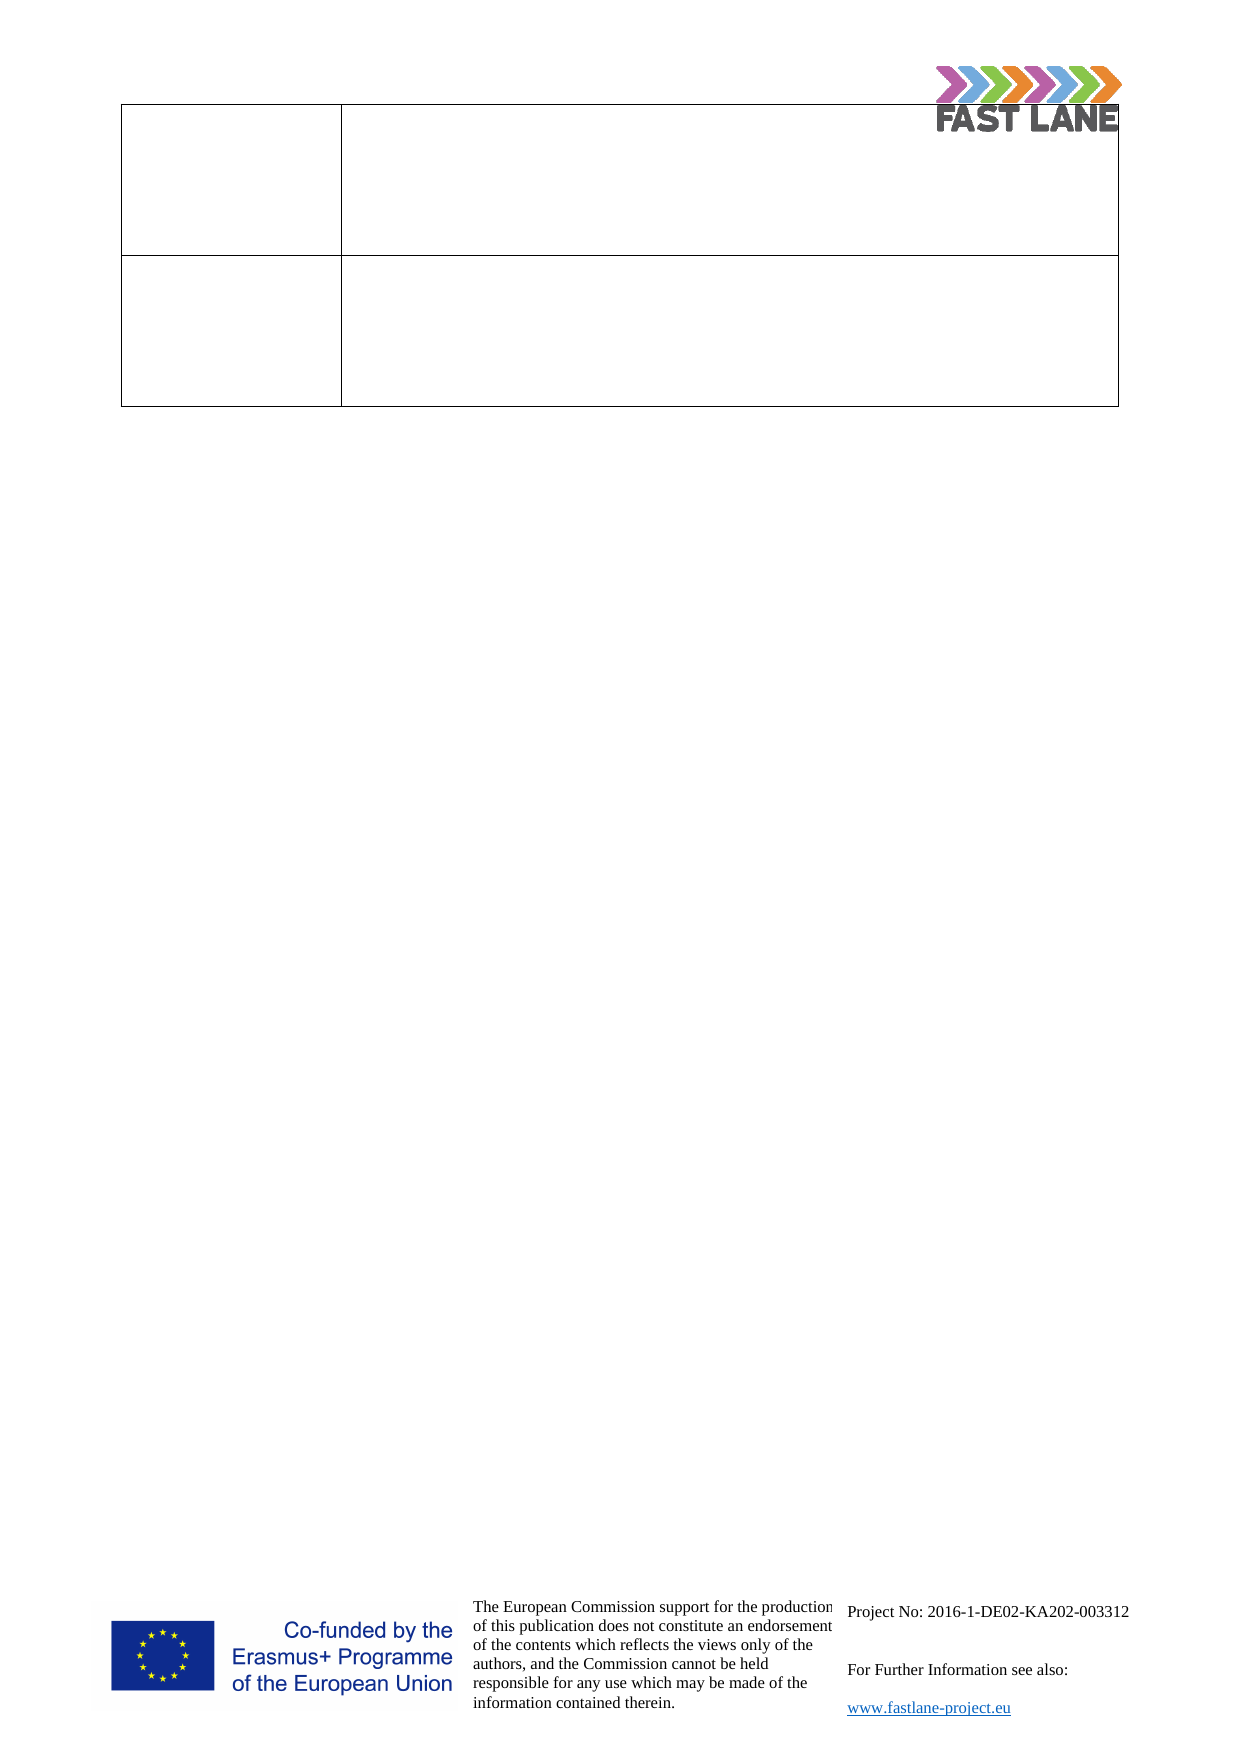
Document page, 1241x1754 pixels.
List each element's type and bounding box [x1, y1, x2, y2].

picture [919, 50, 1135, 155]
table_cell [342, 105, 1118, 255]
table_cell [122, 105, 341, 255]
table_cell [122, 256, 341, 406]
table_cell [342, 256, 1118, 406]
picture [90, 1601, 458, 1711]
